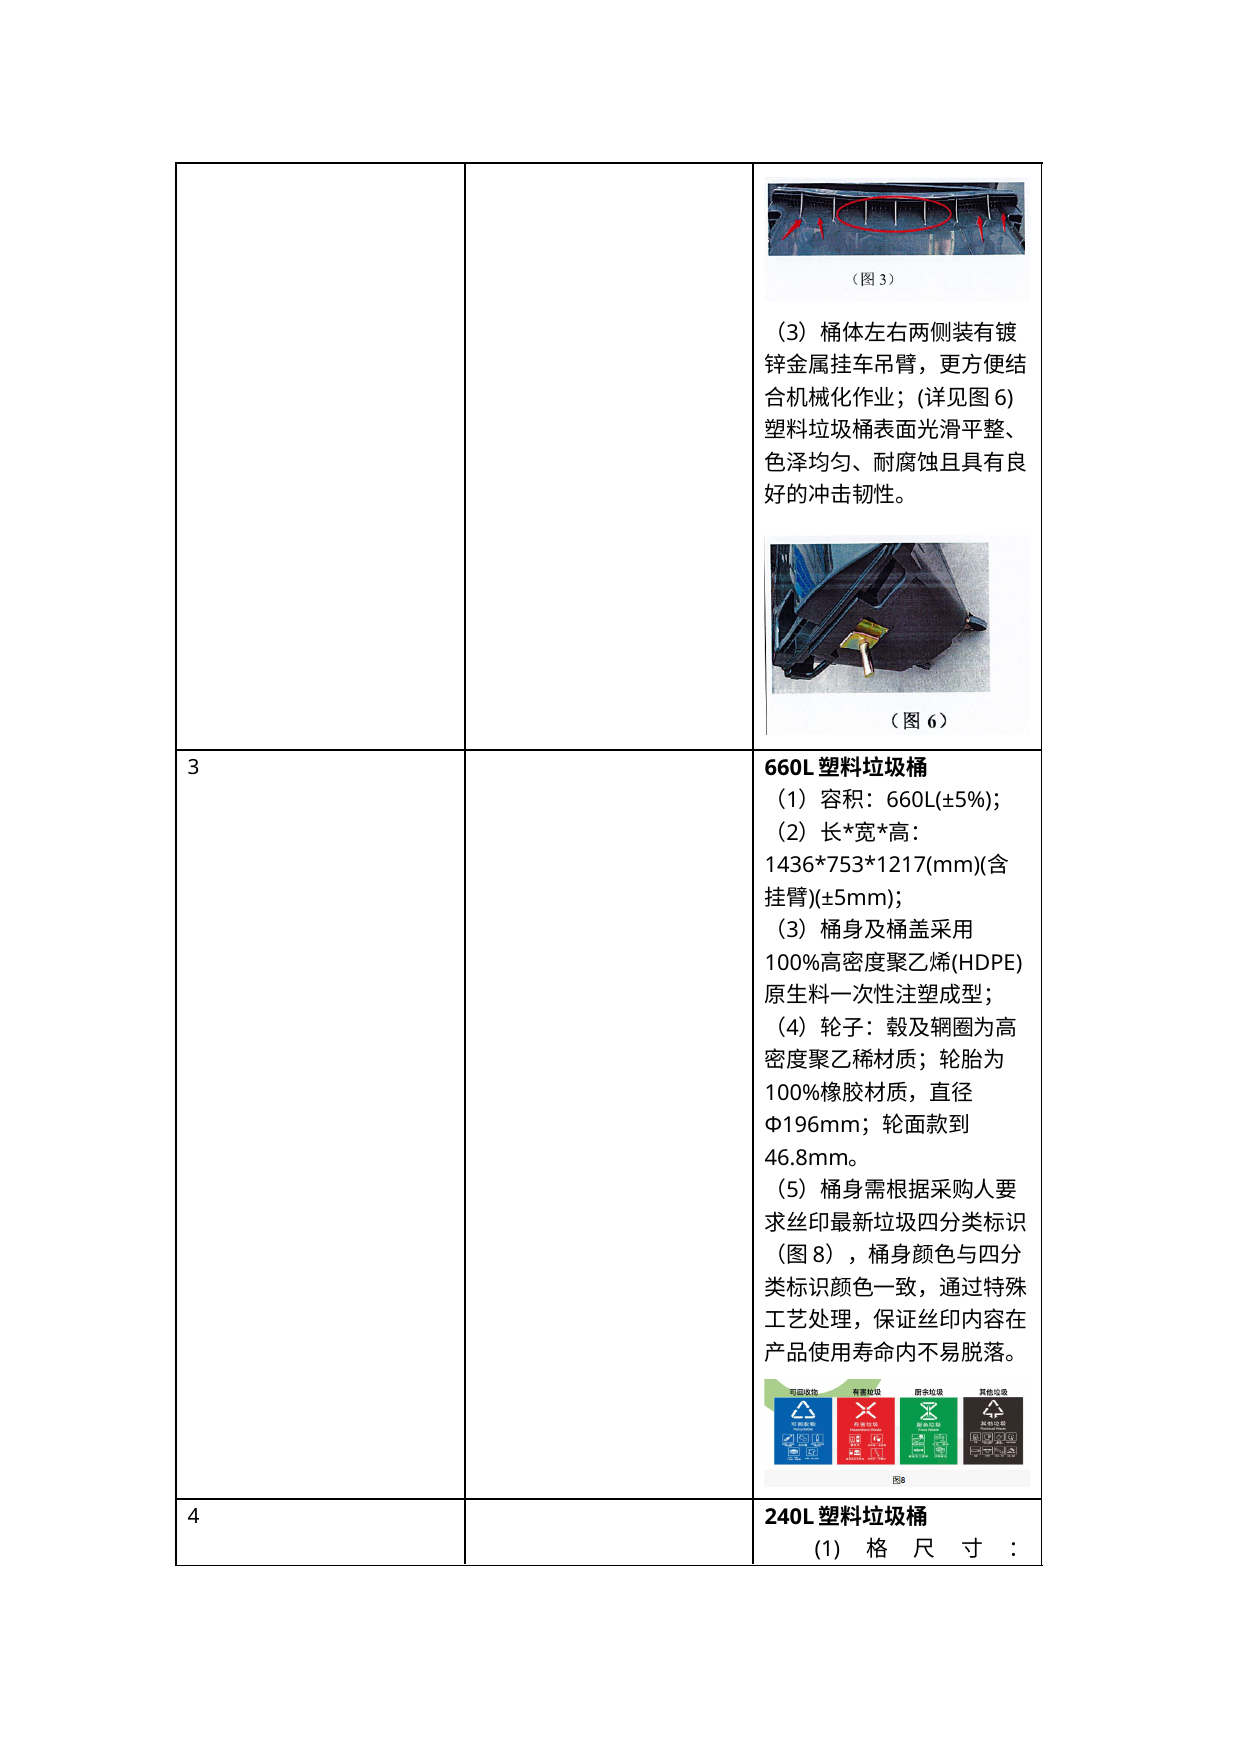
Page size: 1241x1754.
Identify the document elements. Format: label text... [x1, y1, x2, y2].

table_cell 4 [177, 1500, 464, 1564]
picture [764, 1379, 1031, 1487]
table_cell 3 [177, 751, 464, 1498]
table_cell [754, 1500, 1041, 1564]
table_cell [466, 751, 752, 1498]
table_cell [754, 164, 1041, 749]
picture [764, 177, 1031, 302]
table_cell [466, 1500, 752, 1564]
table_cell ▲ [466, 164, 752, 749]
table_cell 660L塑料垃圾桶 （1）容积：660L(±5%)； （2）长*宽*高：1436*753*1217(mm)(含挂臂)(±5mm)； （3）桶身及桶盖采用100%高密度聚乙烯(HDPE)原生料一次性注塑成型； （4）轮子：毂及辋圈为高密度聚乙稀材质；轮胎为100%橡胶材质，直径Φ196mm；轮面款到46.8mm。 （5）桶身需根据采购人要求丝印最新垃圾四分类标识（图8），桶身颜色与四分类标识颜色一致，通过特殊工艺处理，保证丝印内容在产品使用寿命内不易脱落。 [754, 751, 1041, 1498]
picture [764, 535, 1031, 735]
table_cell 2 [177, 164, 464, 749]
